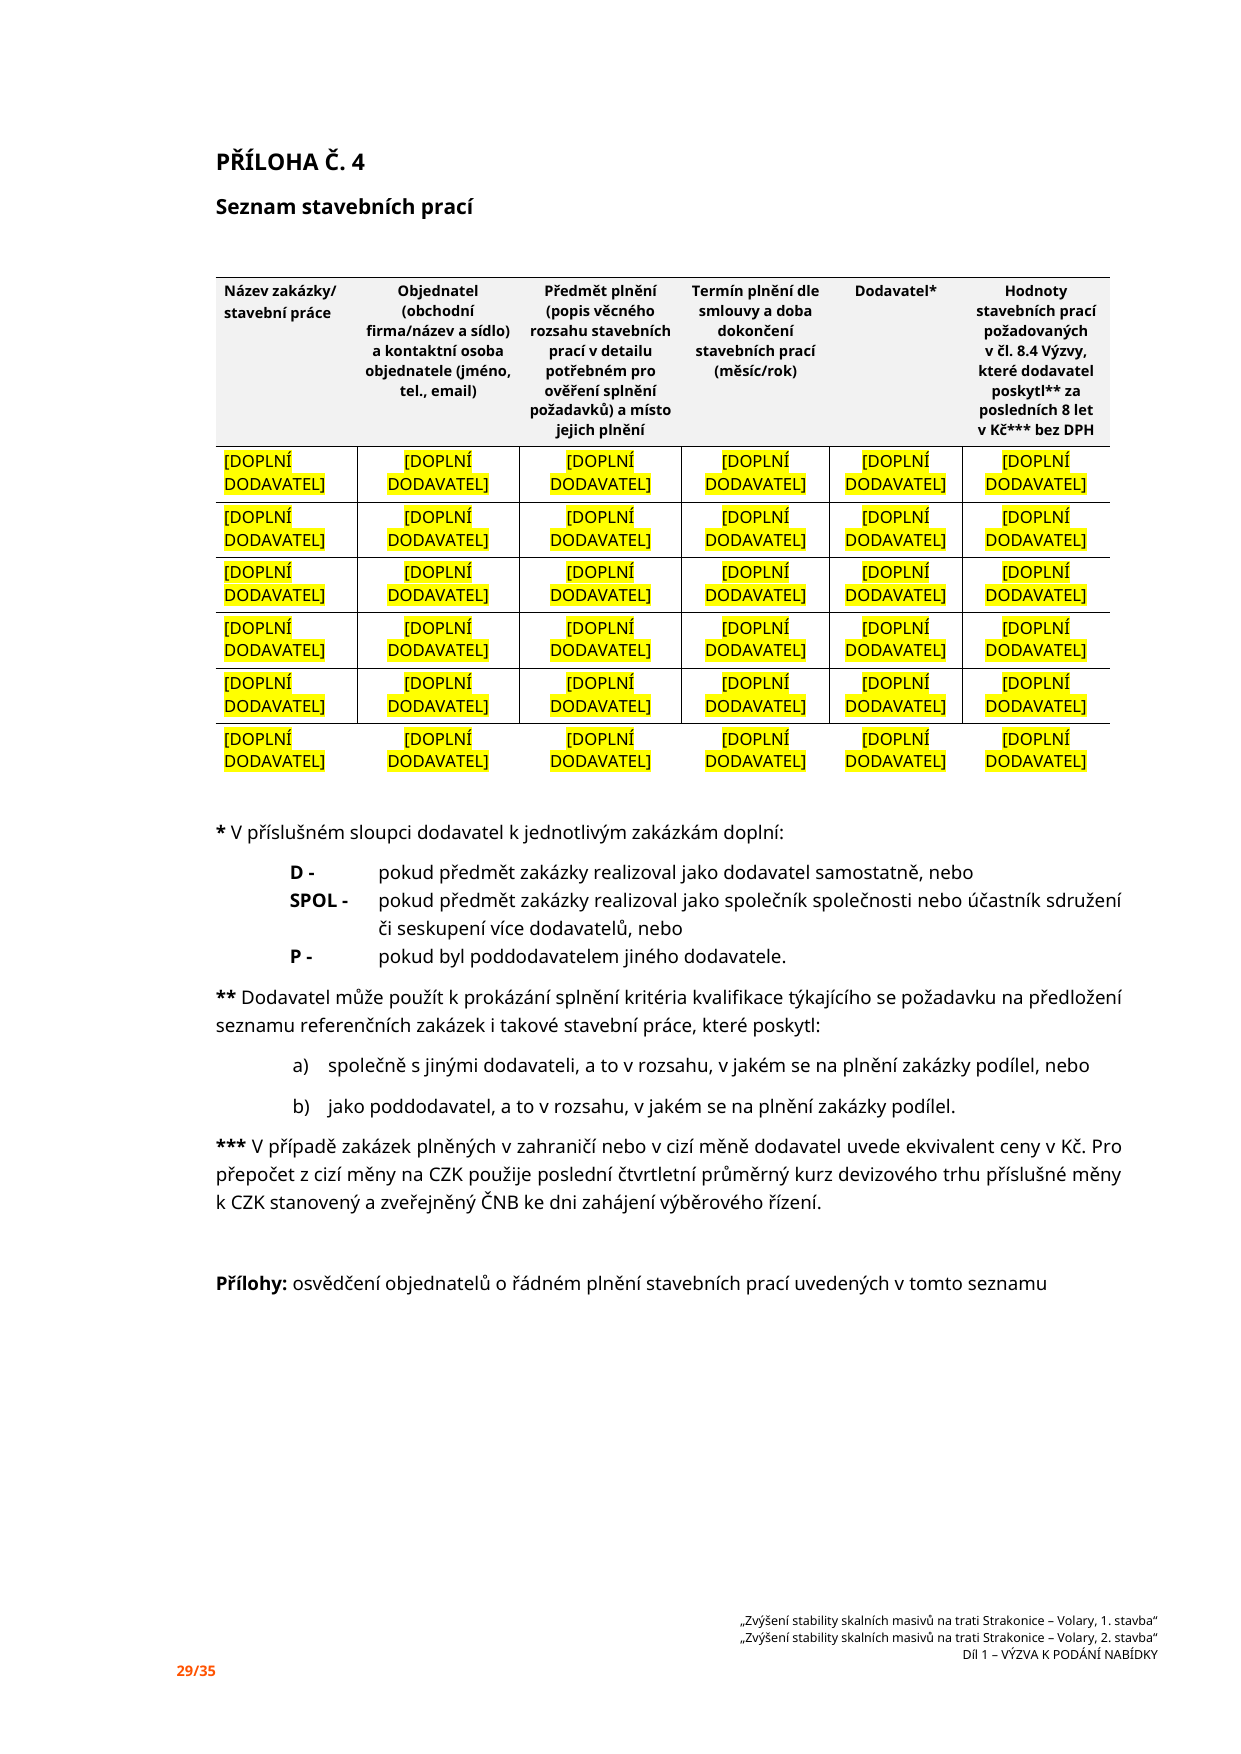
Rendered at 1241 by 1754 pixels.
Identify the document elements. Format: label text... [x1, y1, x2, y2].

text D - pokud předmět zakázky realizoval jako dodavatel samostatně, nebo [289, 859, 1122, 885]
table_cell [DOPLNÍ DODAVATEL] [962, 724, 1110, 778]
table_cell [DOPLNÍ DODAVATEL] [216, 669, 357, 723]
table_cell [DOPLNÍ DODAVATEL] [216, 613, 357, 668]
table_cell [DOPLNÍ DODAVATEL] [682, 503, 829, 557]
table_cell [DOPLNÍ DODAVATEL] [830, 669, 962, 723]
table_cell [DOPLNÍ DODAVATEL] [830, 447, 962, 501]
table_cell [DOPLNÍ DODAVATEL] [963, 503, 1110, 557]
table_cell [DOPLNÍ DODAVATEL] [963, 669, 1110, 723]
table_cell [DOPLNÍ DODAVATEL] [357, 724, 519, 778]
table_header Název zakázky/ stavební práce [216, 278, 357, 446]
table_header Objednatel (obchodní firma/název a sídlo) a kontaktní osoba objednatele (jméno, tel., email) [357, 278, 519, 446]
table_cell [DOPLNÍ DODAVATEL] [358, 503, 519, 557]
table_cell [DOPLNÍ DODAVATEL] [216, 503, 357, 557]
table_cell [DOPLNÍ DODAVATEL] [830, 558, 962, 612]
table_cell [DOPLNÍ DODAVATEL] [358, 613, 519, 668]
table_cell [DOPLNÍ DODAVATEL] [682, 558, 829, 612]
table_cell [DOPLNÍ DODAVATEL] [682, 669, 829, 723]
table_cell [DOPLNÍ DODAVATEL] [963, 613, 1110, 668]
table_cell [DOPLNÍ DODAVATEL] [682, 724, 829, 778]
text Příloha č. 4 [216, 146, 1122, 177]
table_cell [DOPLNÍ DODAVATEL] [216, 558, 357, 612]
table_cell [DOPLNÍ DODAVATEL] [830, 503, 962, 557]
table_cell [DOPLNÍ DODAVATEL] [358, 447, 519, 501]
table_cell [DOPLNÍ DODAVATEL] [520, 669, 681, 723]
table_cell [DOPLNÍ DODAVATEL] [829, 724, 962, 778]
text * V příslušném sloupci dodavatel k jednotlivým zakázkám doplní: [216, 819, 1122, 844]
text jako poddodavatel, a to v rozsahu, v jakém se na plnění zakázky podílel. [292, 1093, 1122, 1119]
text Přílohy: osvědčení objednatelů o řádném plnění stavebních prací uvedených v tomto seznamu [216, 1271, 1122, 1296]
table_cell [DOPLNÍ DODAVATEL] [520, 558, 681, 612]
list společně s jinými dodavateli, a to v rozsahu, v jakém se na plnění zakázky podílel, nebo [292, 1053, 1122, 1078]
text SPOL - pokud předmět zakázky realizoval jako společník společnosti nebo účastník sdružení či seskupení více dodavatelů, nebo [289, 887, 1122, 941]
table_cell [DOPLNÍ DODAVATEL] [216, 447, 357, 501]
table_cell [DOPLNÍ DODAVATEL] [963, 447, 1110, 501]
text P - pokud byl poddodavatelem jiného dodavatele. [289, 943, 1122, 969]
table_cell [DOPLNÍ DODAVATEL] [519, 724, 682, 778]
table_header Předmět plnění (popis věcného rozsahu stavebních prací v detailu potřebném pro ověření splnění požadavků) a místo jejich plnění [519, 278, 682, 446]
table_cell [DOPLNÍ DODAVATEL] [830, 613, 962, 668]
table_header Dodavatel* [829, 278, 962, 446]
table_cell [DOPLNÍ DODAVATEL] [216, 724, 357, 778]
table_cell [DOPLNÍ DODAVATEL] [358, 669, 519, 723]
table_cell [DOPLNÍ DODAVATEL] [358, 558, 519, 612]
table_header Termín plnění dle smlouvy a doba dokončení stavebních prací (měsíc/rok) [682, 278, 829, 446]
table_cell [DOPLNÍ DODAVATEL] [520, 447, 681, 501]
table_cell [DOPLNÍ DODAVATEL] [520, 503, 681, 557]
table_cell [DOPLNÍ DODAVATEL] [963, 558, 1110, 612]
table_cell [DOPLNÍ DODAVATEL] [682, 447, 829, 501]
table_cell [DOPLNÍ DODAVATEL] [682, 613, 829, 668]
table_header Hodnoty stavebních prací požadovaných v čl. 8.4 Výzvy, které dodavatel poskytl** za posledních 8 let v Kč*** bez DPH [962, 278, 1110, 446]
text Seznam stavebních prací [216, 192, 1122, 221]
table_cell [DOPLNÍ DODAVATEL] [520, 613, 681, 668]
text ** Dodavatel může použít k prokázání splnění kritéria kvalifikace týkajícího se požadavku na předložení seznamu referenčních zakázek i takové stavební práce, které poskytl: [216, 984, 1122, 1038]
text *** V případě zakázek plněných v zahraničí nebo v cizí měně dodavatel uvede ekvivalent ceny v Kč. Pro přepočet z cizí měny na CZK použije poslední čtvrtletní průměrný kurz devizového trhu příslušné měny k CZK stanovený a zveřejněný ČNB ke dni zahájení výběrového řízení. [216, 1134, 1122, 1215]
